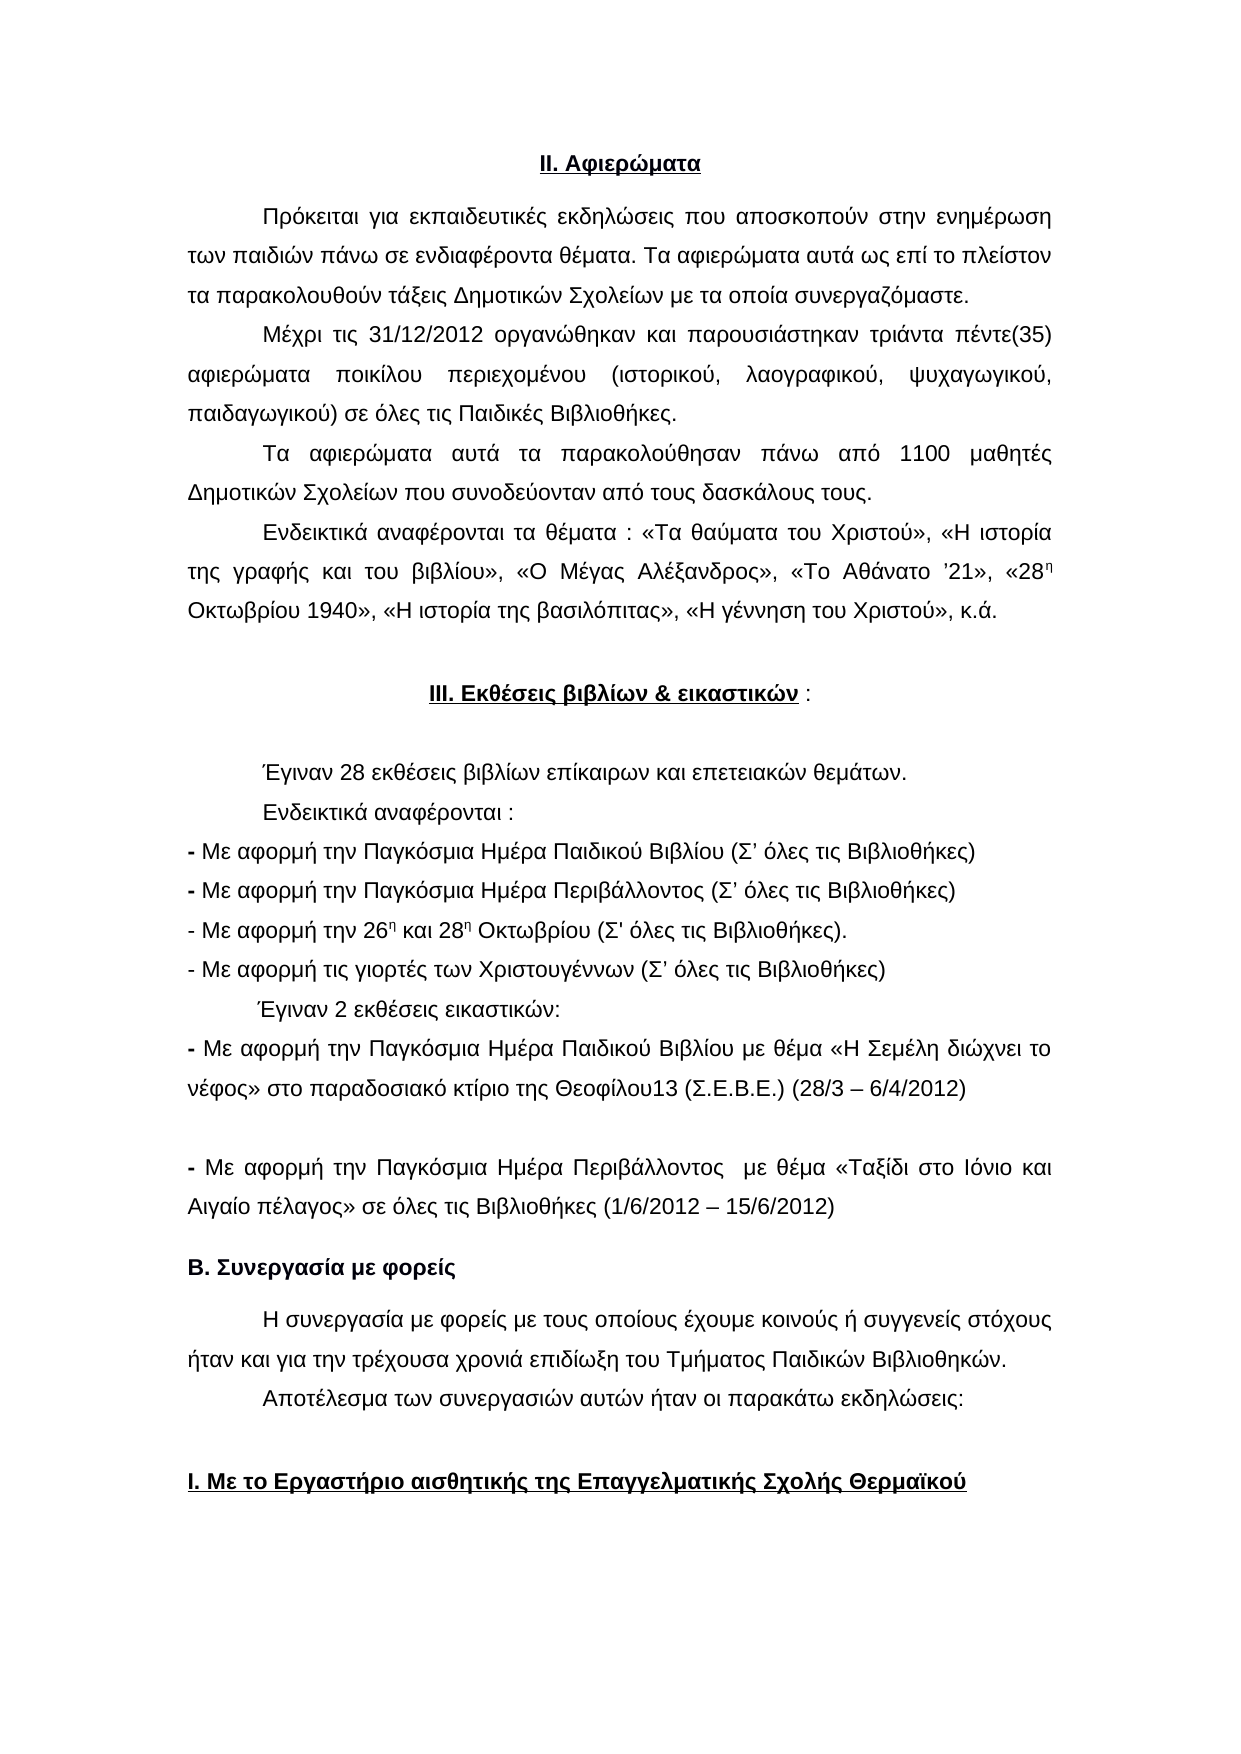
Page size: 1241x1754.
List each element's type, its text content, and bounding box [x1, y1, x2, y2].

text Ενδεικτικά αναφέρονται : [187, 798, 1053, 825]
text Β. Συνεργασία με φορείς [187, 1254, 1053, 1280]
text Αποτέλεσμα των συνεργασιών αυτών ήταν οι παρακάτω εκδηλώσεις: [187, 1385, 1053, 1412]
text Πρόκειται για εκπαιδευτικές εκδηλώσεις που αποσκοπούν στην ενημέρωση των παιδιών πάνω σε ενδιαφέροντα θέματα. Τα αφιερώματα αυτά ως επί το πλείστον τα παρακολουθούν τάξεις Δημοτικών Σχολείων με τα οποία συνεργαζόμαστε. [187, 203, 1053, 308]
text - Με αφορμή την Παγκόσμια Ημέρα Περιβάλλοντος (Σ’ όλες τις Βιβλιοθήκες) [187, 877, 1053, 904]
text - Με αφορμή την Παγκόσμια Ημέρα Περιβάλλοντος με θέμα «Ταξίδι στο Ιόνιο και Αιγαίο πέλαγος» σε όλες τις Βιβλιοθήκες (1/6/2012 – 15/6/2012) [187, 1154, 1053, 1220]
text Ενδεικτικά αναφέρονται τα θέματα : «Τα θαύματα του Χριστού», «Η ιστορία της γραφής και του βιβλίου», «Ο Μέγας Αλέξανδρος», «Το Αθάνατο ’21», «28η Οκτωβρίου 1940», «Η ιστορία της βασιλόπιτας», «Η γέννηση του Χριστού», κ.ά. [187, 518, 1053, 624]
text Τα αφιερώματα αυτά τα παρακολούθησαν πάνω από 1100 μαθητές Δημοτικών Σχολείων που συνοδεύονταν από τους δασκάλους τους. [187, 439, 1053, 505]
text - Με αφορμή την Παγκόσμια Ημέρα Παιδικού Βιβλίου με θέμα «Η Σεμέλη διώχνει το νέφος» στο παραδοσιακό κτίριο της Θεοφίλου13 (Σ.Ε.Β.Ε.) (28/3 – 6/4/2012) [187, 1035, 1053, 1101]
text - Με αφορμή την 26η και 28η Οκτωβρίου (Σ' όλες τις Βιβλιοθήκες). [187, 917, 1053, 943]
text ΙΙ. Αφιερώματα [187, 150, 1053, 176]
text Η συνεργασία με φορείς με τους οποίους έχουμε κοινούς ή συγγενείς στόχους ήταν και για την τρέχουσα χρονιά επιδίωξη του Τμήματος Παιδικών Βιβλιοθηκών. [187, 1306, 1053, 1372]
text Έγιναν 2 εκθέσεις εικαστικών: [187, 996, 1053, 1022]
text Μέχρι τις 31/12/2012 οργανώθηκαν και παρουσιάστηκαν τριάντα πέντε(35) αφιερώματα ποικίλου περιεχομένου (ιστορικού, λαογραφικού, ψυχαγωγικού, παιδαγωγικού) σε όλες τις Παιδικές Βιβλιοθήκες. [187, 321, 1053, 426]
text - Με αφορμή τις γιορτές των Χριστουγέννων (Σ’ όλες τις Βιβλιοθήκες) [187, 956, 1053, 983]
text - Με αφορμή την Παγκόσμια Ημέρα Παιδικού Βιβλίου (Σ’ όλες τις Βιβλιοθήκες) [187, 838, 1053, 864]
text Έγιναν 28 εκθέσεις βιβλίων επίκαιρων και επετειακών θεμάτων. [187, 759, 1053, 785]
text ΙII. Εκθέσεις βιβλίων & εικαστικών : [187, 680, 1053, 706]
text Ι. Mε το Εργαστήριο αισθητικής της Επαγγελματικής Σχολής Θερμαϊκού [187, 1468, 1053, 1494]
